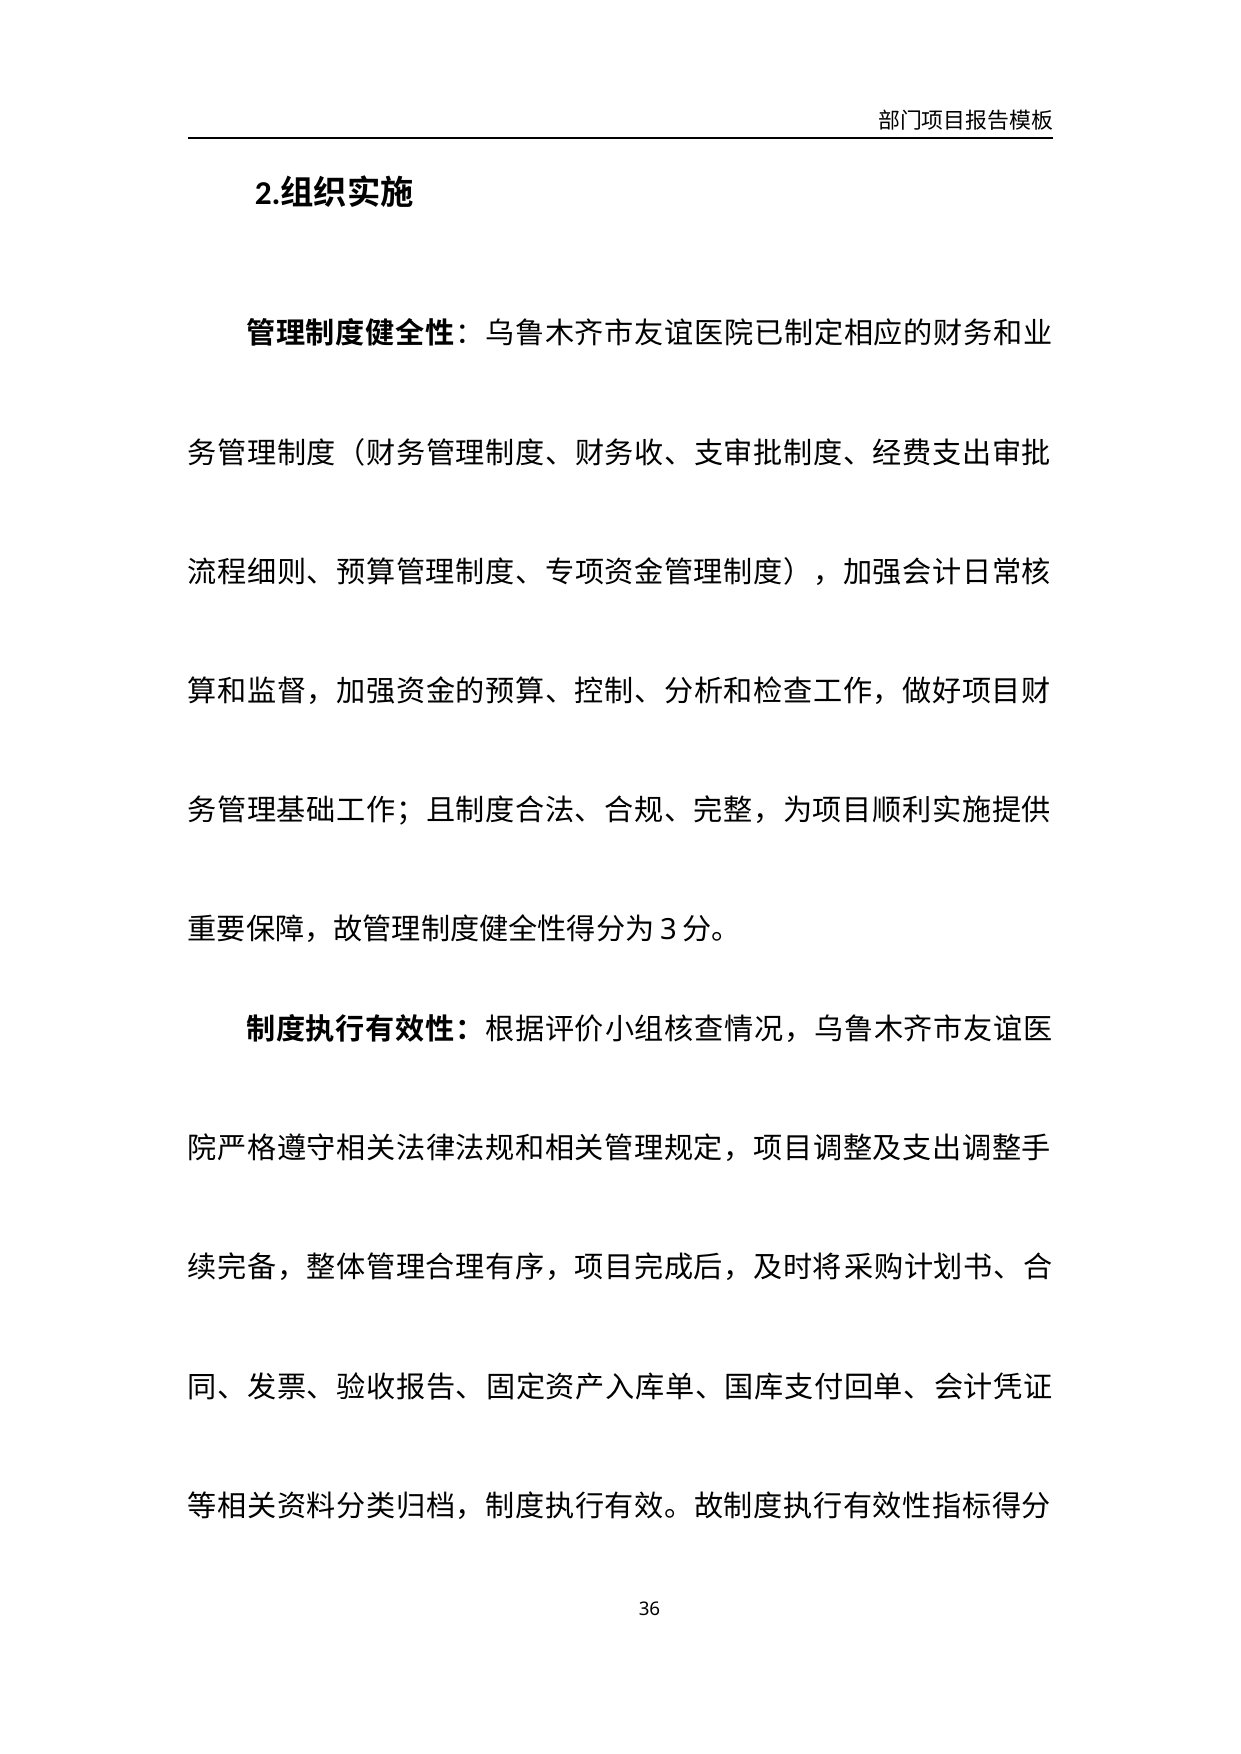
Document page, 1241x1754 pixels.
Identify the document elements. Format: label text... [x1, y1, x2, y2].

subtitle 2.组织实施 [187, 150, 1053, 229]
text 管理制度健全性：乌鲁木齐市友谊医院已制定相应的财务和业务管理制度（财务管理制度、财务收、支审批制度、经费支出审批流程细则、预算管理制度、专项资金管理制度），加强会计日常核算和监督，加强资金的预算、控制、分析和检查工作，做好项目财务管理基础工作；且制度合法、合规、完整，为项目顺利实施提供重要保障，故管理制度健全性得分为3分。 [187, 292, 1053, 966]
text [187, 987, 1053, 1543]
